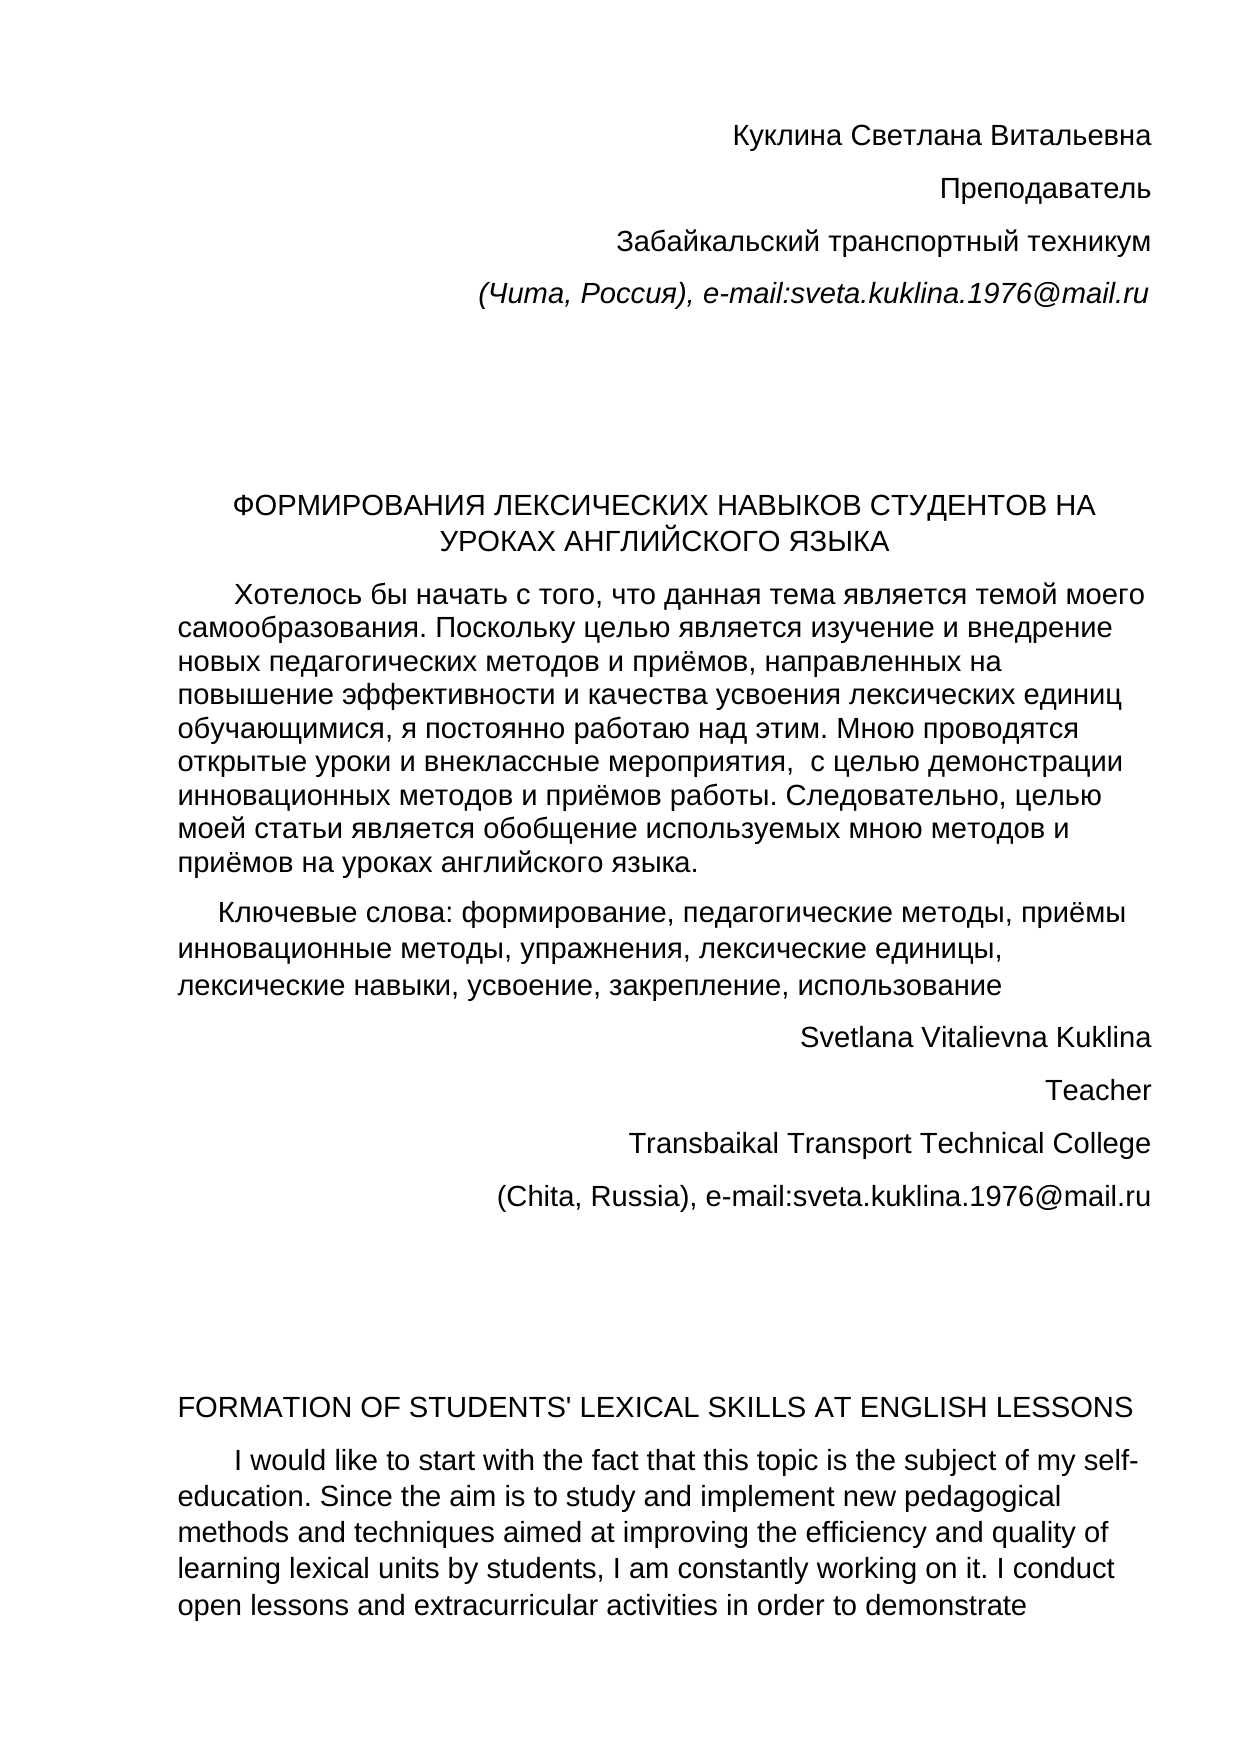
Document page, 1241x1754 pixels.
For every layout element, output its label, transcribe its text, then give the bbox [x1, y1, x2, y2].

text (Чита, Россия), e-mail:sveta.kuklina.1976@mail.ru [177, 277, 1152, 310]
text Забайкальский транспортный техникум [177, 224, 1152, 257]
text Ключевые слова: формирование, педагогические методы, приёмы инновационные методы, упражнения, лексические единицы, лексические навыки, усвоение, закрепление, использование [177, 895, 1152, 1001]
text Transbaikal Transport Technical College [177, 1126, 1152, 1159]
text Хотелось бы начать с того, что данная тема является темой моего самообразования. Поскольку целью является изучение и внедрение новых педагогических методов и приёмов, направленных на повышение эффективности и качества усвоения лексических единиц обучающимися, я постоянно работаю над этим. Мною проводятся открытые уроки и внеклассные мероприятия, с целью демонстрации инновационных методов и приёмов работы. Следовательно, целью моей статьи является обобщение используемых мною методов и приёмов на уроках английского языка. [177, 577, 1152, 879]
text Преподаватель [177, 171, 1152, 204]
text Куклина Светлана Витальевна [177, 118, 1152, 152]
text Teacher [177, 1073, 1152, 1107]
text ФОРМИРОВАНИЯ ЛЕКСИЧЕСКИХ НАВЫКОВ СТУДЕНТОВ НА УРОКАХ АНГЛИЙСКОГО ЯЗЫКА [177, 488, 1152, 557]
text FORMATION OF STUDENTS' LEXICAL SKILLS AT ENGLISH LESSONS [177, 1390, 1152, 1424]
text (Chita, Russia), e-mail:sveta.kuklina.1976@mail.ru [177, 1179, 1152, 1212]
text Svetlana Vitalievna Kuklina [177, 1020, 1152, 1054]
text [177, 1443, 1152, 1621]
